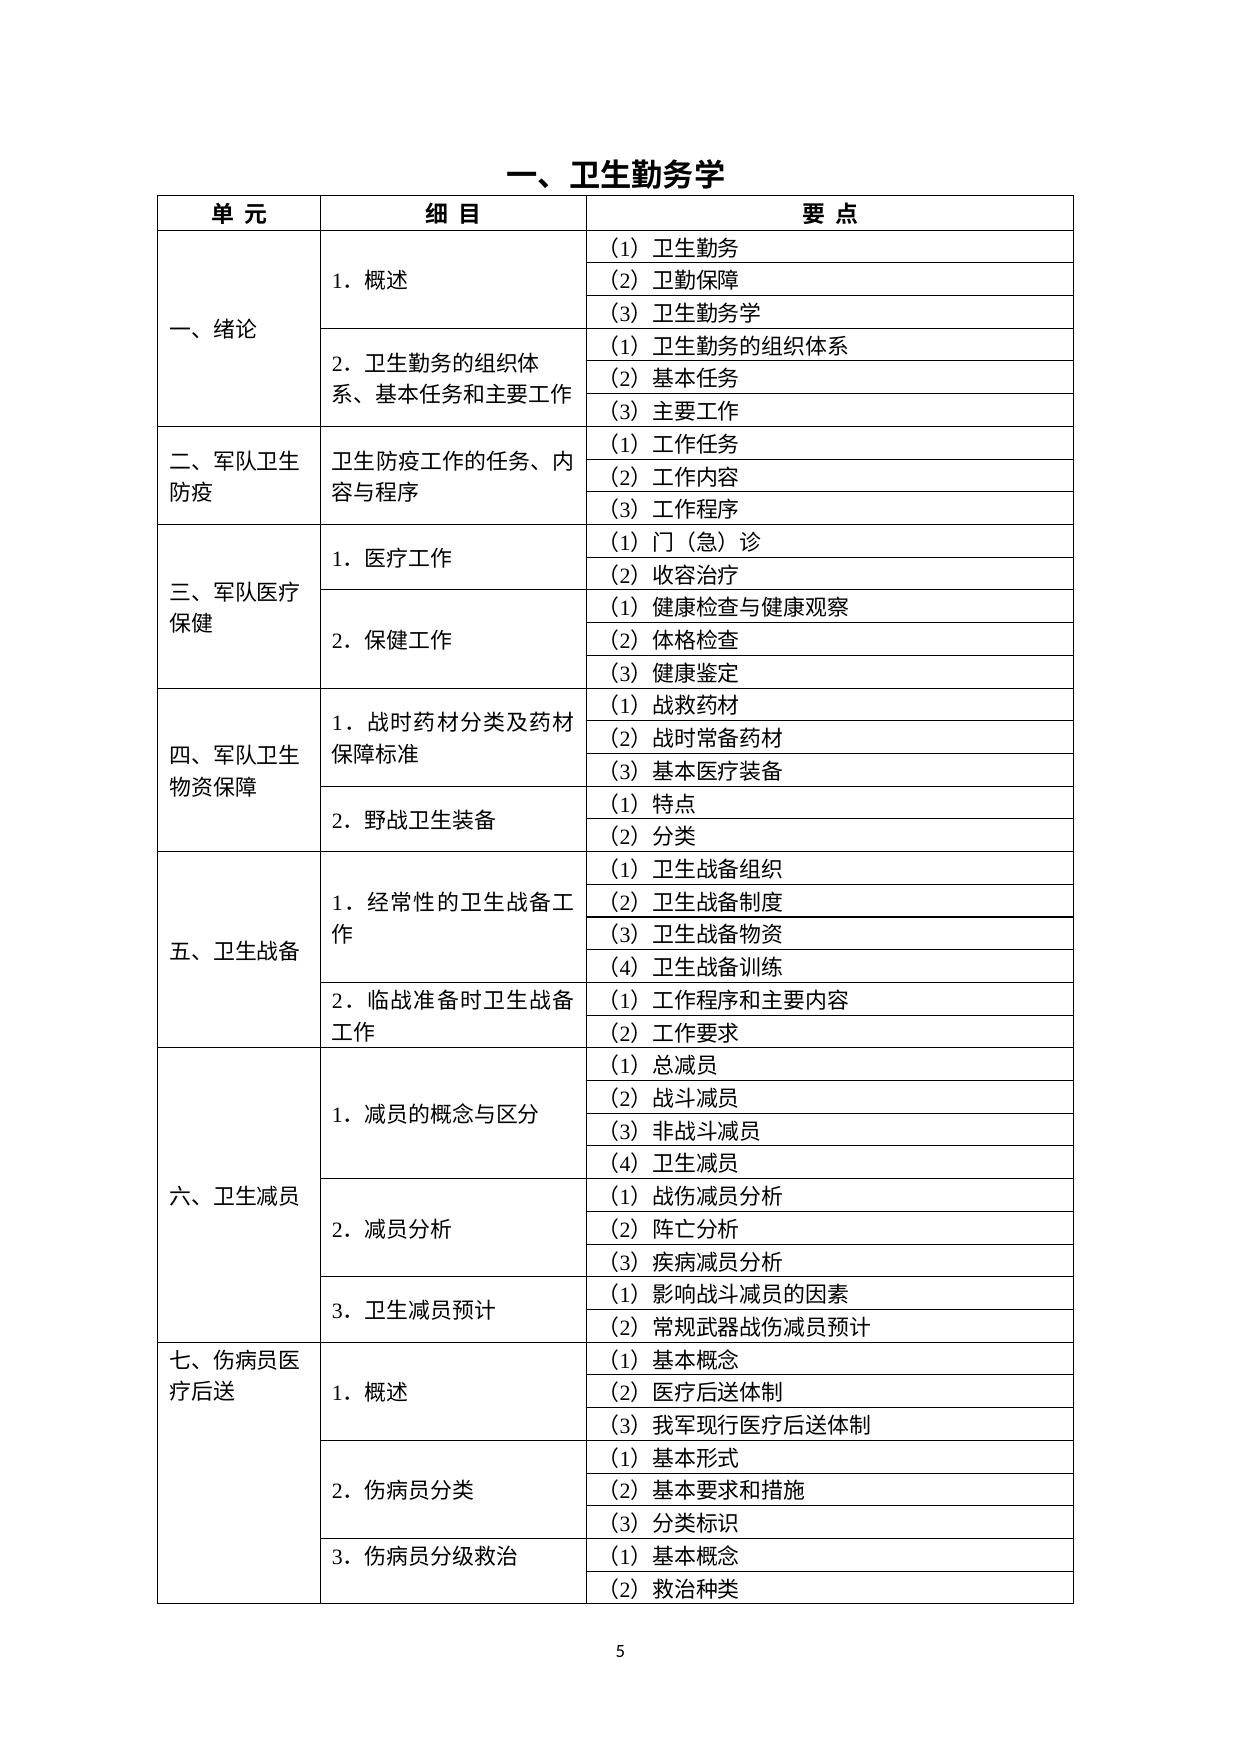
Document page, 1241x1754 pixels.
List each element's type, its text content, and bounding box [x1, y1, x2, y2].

table_cell 五、卫生战备 [158, 852, 320, 1047]
table_cell （3）卫生战备物资 [587, 918, 1073, 949]
table_cell 卫生防疫工作的任务、内容与程序 [321, 427, 586, 524]
table_cell （2）工作要求 [587, 1016, 1073, 1047]
table_cell （1）工作任务 [587, 427, 1073, 458]
table_cell （1）基本概念 [587, 1539, 1073, 1571]
table_cell 2．卫生勤务的组织体系、基本任务和主要工作 [321, 329, 586, 426]
table_cell （1）影响战斗减员的因素 [587, 1277, 1073, 1309]
table_cell （2）体格检查 [587, 623, 1073, 655]
table_cell 二、军队卫生防疫 [158, 427, 320, 524]
table_cell 2．保健工作 [321, 590, 586, 687]
table_cell （3）基本医疗装备 [587, 754, 1073, 786]
table_cell （1）卫生战备组织 [587, 852, 1073, 884]
table_cell 2．伤病员分类 [321, 1441, 586, 1538]
table_cell 2．临战准备时卫生战备工作 [321, 983, 586, 1047]
table_cell （3）我军现行医疗后送体制 [587, 1408, 1073, 1440]
table_cell （4）卫生减员 [587, 1146, 1073, 1178]
table_cell （2）医疗后送体制 [587, 1375, 1073, 1407]
table_cell （2）基本要求和措施 [587, 1474, 1073, 1505]
table_cell （2）阵亡分析 [587, 1212, 1073, 1243]
table_cell 1．概述 [321, 1343, 586, 1440]
table_header 一、卫生勤务学 [158, 150, 1073, 195]
table_cell （2）工作内容 [587, 460, 1073, 491]
table_cell （2）收容治疗 [587, 558, 1073, 589]
table_cell 3．伤病员分级救治 [321, 1539, 586, 1603]
table_cell 1．经常性的卫生战备工作 [321, 852, 586, 982]
table_cell （2）基本任务 [587, 361, 1073, 393]
table_cell （1）战救药材 [587, 689, 1073, 720]
table_cell 七、伤病员医疗后送 [158, 1343, 320, 1603]
table_cell （3）主要工作 [587, 394, 1073, 426]
table_cell （3）工作程序 [587, 492, 1073, 524]
table_cell （4）卫生战备训练 [587, 950, 1073, 982]
table_cell （3）健康鉴定 [587, 656, 1073, 687]
table_cell 一、绪论 [158, 231, 320, 426]
table_cell （2）卫勤保障 [587, 263, 1073, 295]
table_cell （1）工作程序和主要内容 [587, 983, 1073, 1014]
table_cell 1．战时药材分类及药材保障标准 [321, 689, 586, 786]
table_cell （1）卫生勤务的组织体系 [587, 329, 1073, 360]
table_cell （1）基本概念 [587, 1343, 1073, 1374]
table_cell 1．概述 [321, 231, 586, 328]
table_cell （3）非战斗减员 [587, 1114, 1073, 1145]
table_cell （1）卫生勤务 [587, 231, 1073, 262]
table_cell （1）战伤减员分析 [587, 1179, 1073, 1211]
table_cell （2）救治种类 [587, 1572, 1073, 1603]
table_cell （1）特点 [587, 787, 1073, 818]
table_cell （2）常规武器战伤减员预计 [587, 1310, 1073, 1342]
table_cell 2．野战卫生装备 [321, 787, 586, 851]
table_cell （1）门（急）诊 [587, 525, 1073, 557]
table_cell （1）总减员 [587, 1048, 1073, 1080]
table_cell （2）分类 [587, 819, 1073, 851]
table_cell 细 目 [321, 196, 586, 229]
table_cell 四、军队卫生物资保障 [158, 689, 320, 851]
table_cell 单 元 [158, 196, 320, 229]
table_cell （3）卫生勤务学 [587, 296, 1073, 328]
table_cell 1．医疗工作 [321, 525, 586, 589]
table_cell 1．减员的概念与区分 [321, 1048, 586, 1178]
table_cell （2）战时常备药材 [587, 721, 1073, 753]
table_cell （1）基本形式 [587, 1441, 1073, 1472]
table_cell 要 点 [587, 196, 1073, 229]
table_cell （2）战斗减员 [587, 1081, 1073, 1113]
table_cell （3）疾病减员分析 [587, 1245, 1073, 1276]
table_cell 3．卫生减员预计 [321, 1277, 586, 1342]
table_cell 2．减员分析 [321, 1179, 586, 1276]
table_cell 六、卫生减员 [158, 1048, 320, 1342]
table_cell （1）健康检查与健康观察 [587, 590, 1073, 622]
table_cell （2）卫生战备制度 [587, 885, 1073, 916]
table_cell 三、军队医疗保健 [158, 525, 320, 687]
table_cell （3）分类标识 [587, 1506, 1073, 1538]
